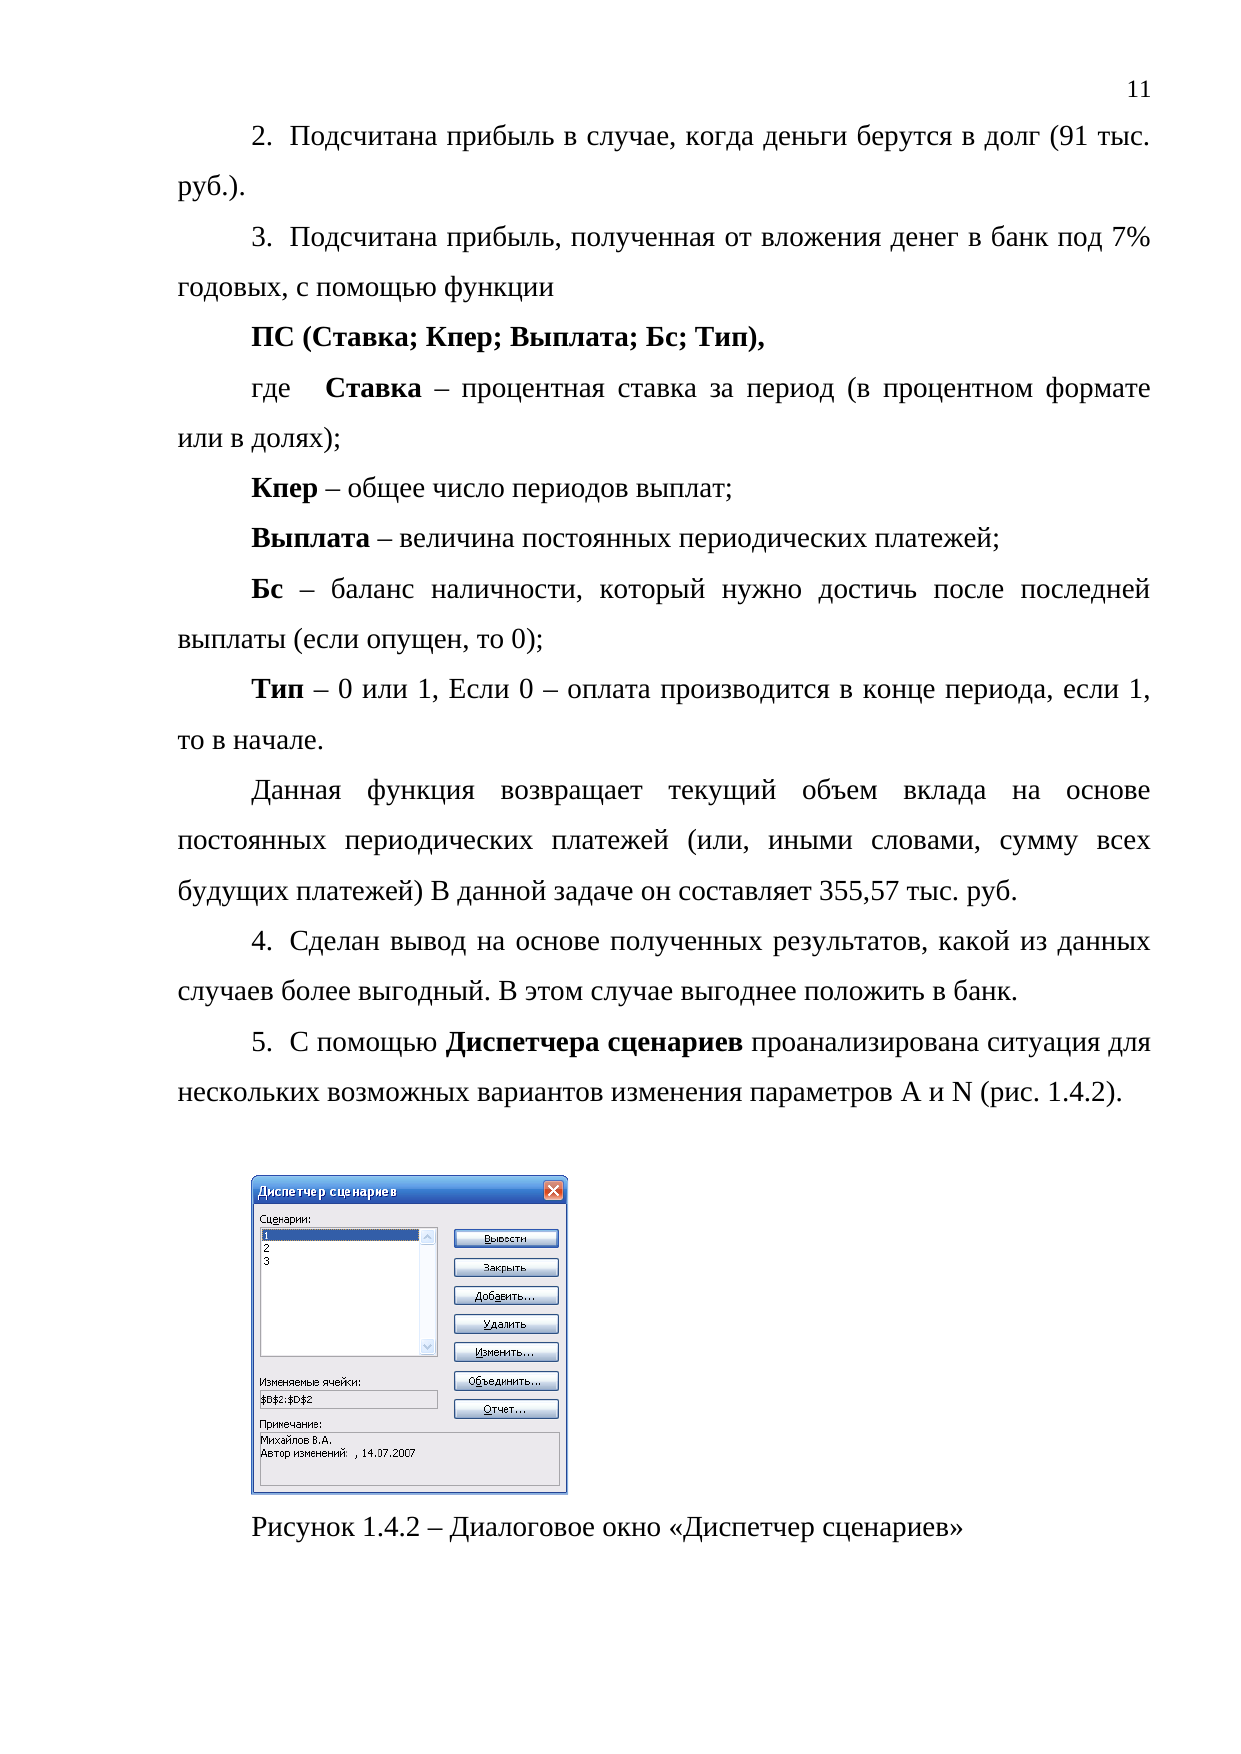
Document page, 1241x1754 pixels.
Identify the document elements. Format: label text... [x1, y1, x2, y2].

picture [251, 1174, 569, 1495]
text ПС (Ставка; Кпер; Выплата; Бс; Тип), [177, 319, 1152, 353]
list Подсчитана прибыль, полученная от вложения денег в банк под 7% годовых, с помощью функции [177, 219, 1152, 303]
text Рисунок 1.4.2 – Диалоговое окно «Диспетчер сценариев» [177, 1509, 1152, 1543]
text Выплата – величина постоянных периодических платежей; [177, 521, 1152, 554]
list Сделан вывод на основе полученных результатов, какой из данных случаев более выгодный. В этом случае выгоднее положить в банк. [177, 923, 1152, 1007]
text Данная функция возвращает текущий объем вклада на основе постоянных периодических платежей (или, иными словами, сумму всех будущих платежей) В данной задаче он составляет 355,57 тыс. руб. [177, 772, 1152, 906]
text Тип – 0 или 1, Если 0 – оплата производится в конце периода, если 1, то в начале. [177, 672, 1152, 755]
text где Ставка – процентная ставка за период (в процентном формате или в долях); [177, 370, 1152, 453]
text Кпер – общее число периодов выплат; [177, 470, 1152, 504]
text Бс – баланс наличности, который нужно достичь после последней выплаты (если опущен, то 0); [177, 571, 1152, 655]
list С помощью Диспетчера сценариев проанализирована ситуация для нескольких возможных вариантов изменения параметров A и N (рис. 1.4.2). [177, 1024, 1152, 1108]
list Подсчитана прибыль в случае, когда деньги берутся в долг (91 тыс. руб.). [177, 118, 1152, 202]
